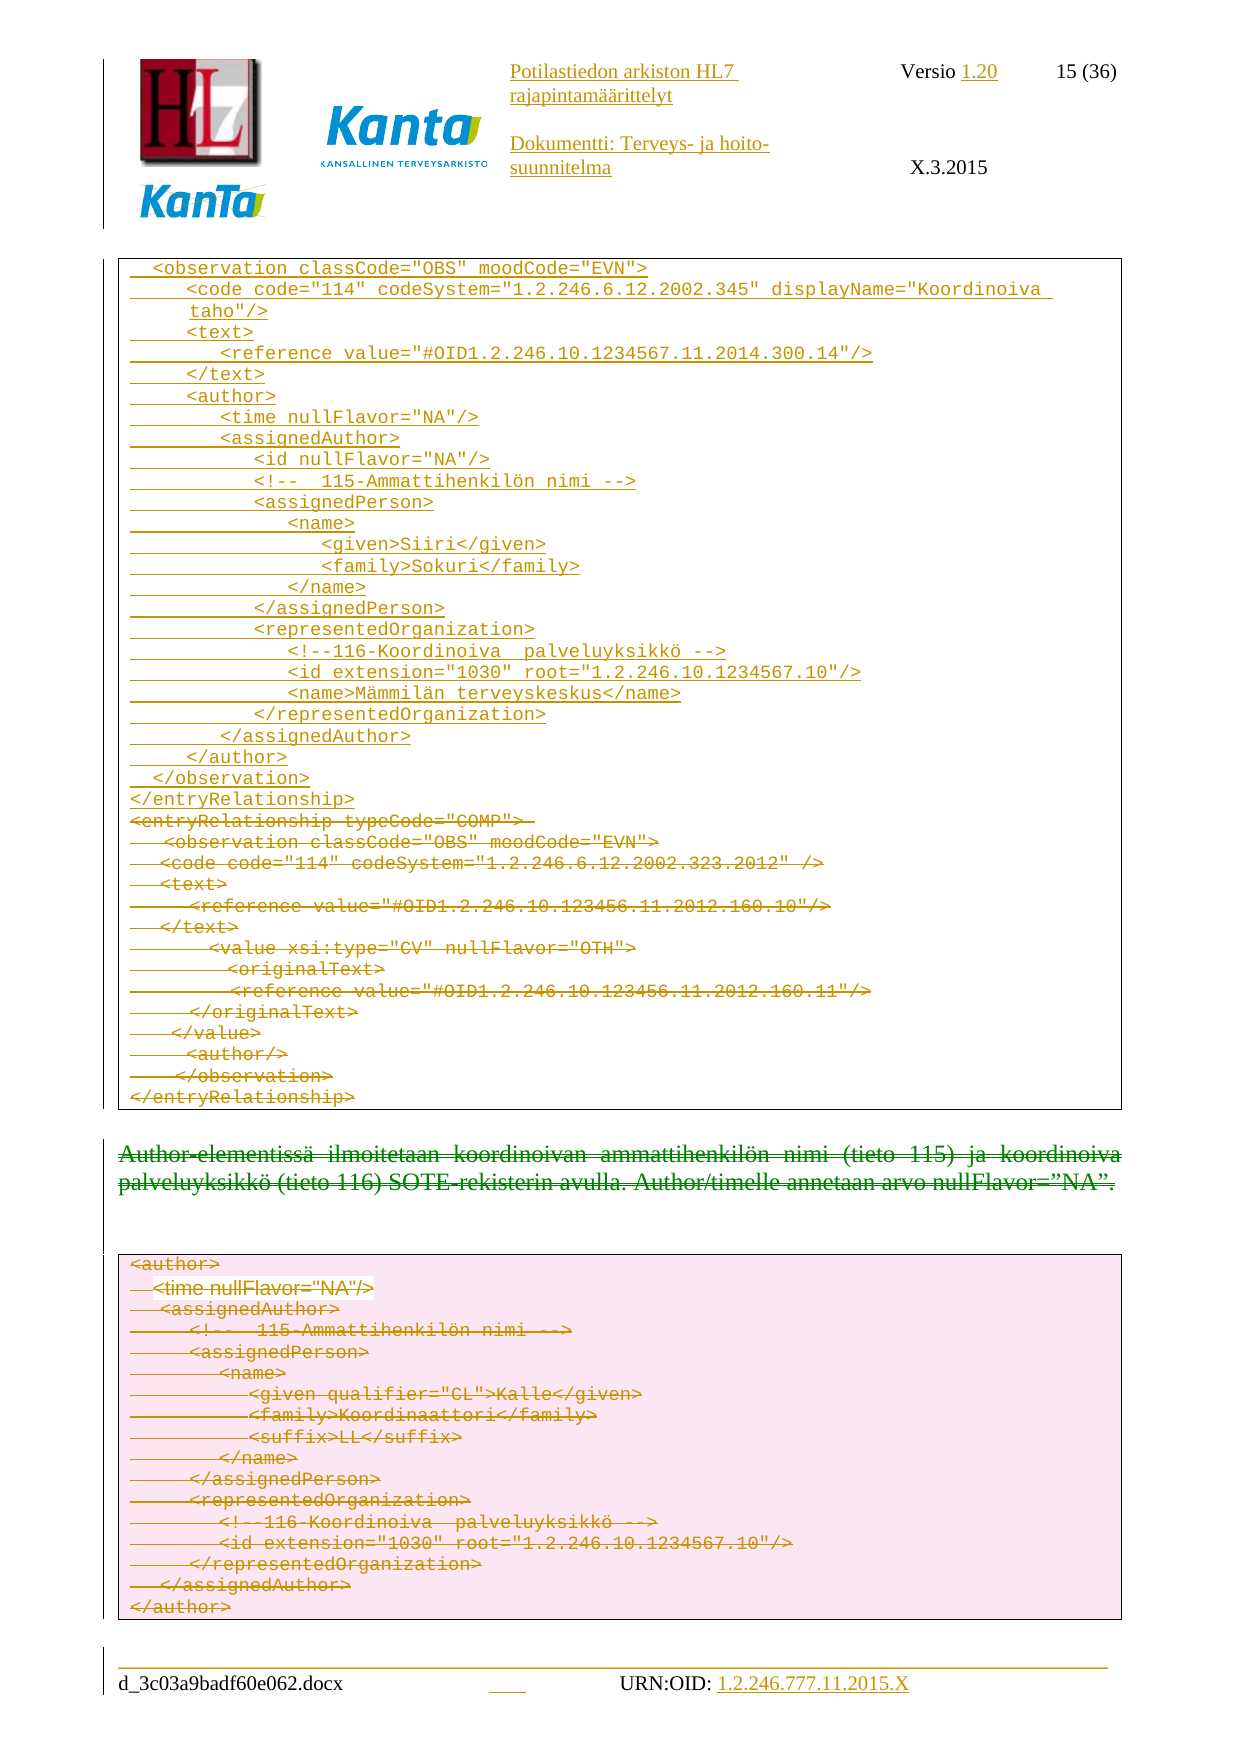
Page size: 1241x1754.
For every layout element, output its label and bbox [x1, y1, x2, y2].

picture [341, 106, 352, 119]
table_header [119, 259, 1121, 1109]
picture [140, 59, 263, 167]
picture [320, 106, 488, 167]
